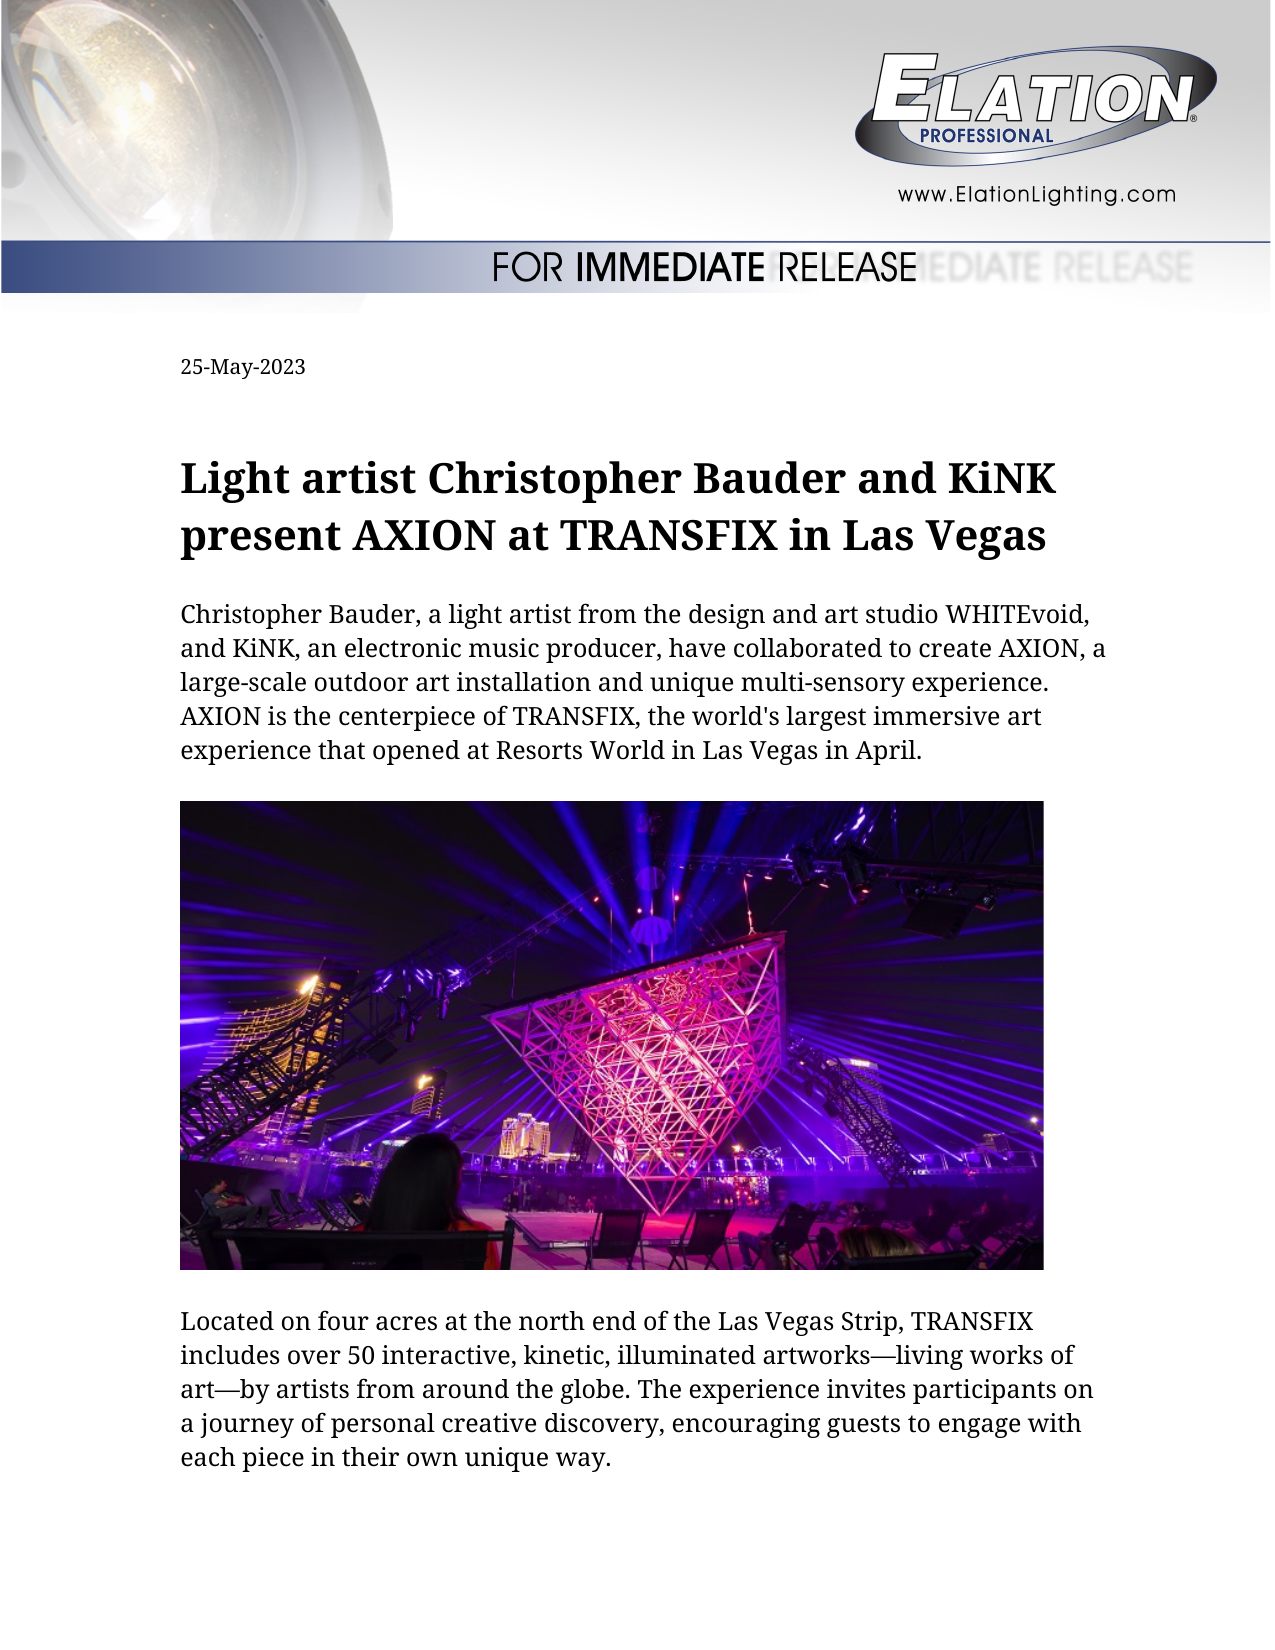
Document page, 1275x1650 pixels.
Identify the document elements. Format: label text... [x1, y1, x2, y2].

text Light artist Christopher Bauder and KiNK present AXION at TRANSFIX in Las Vegas [180, 449, 1109, 563]
text 25-May-2023 [180, 312, 1109, 381]
picture [180, 801, 1044, 1270]
text Located on four acres at the north end of the Las Vegas Strip, TRANSFIX includes over 50 interactive, kinetic, illuminated artworks—living works of art—by artists from around the globe. The experience invites participants on a journey of personal creative discovery, encouraging guests to engage with each piece in their own unique way. [180, 1304, 1109, 1474]
text Christopher Bauder, a light artist from the design and art studio WHITEvoid, and KiNK, an electronic music producer, have collaborated to create AXION, a large-scale outdoor art installation and unique multi-sensory experience. AXION is the centerpiece of TRANSFIX, the world's largest immersive art experience that opened at Resorts World in Las Vegas in April. [180, 597, 1109, 767]
picture [0, 0, 1271, 312]
